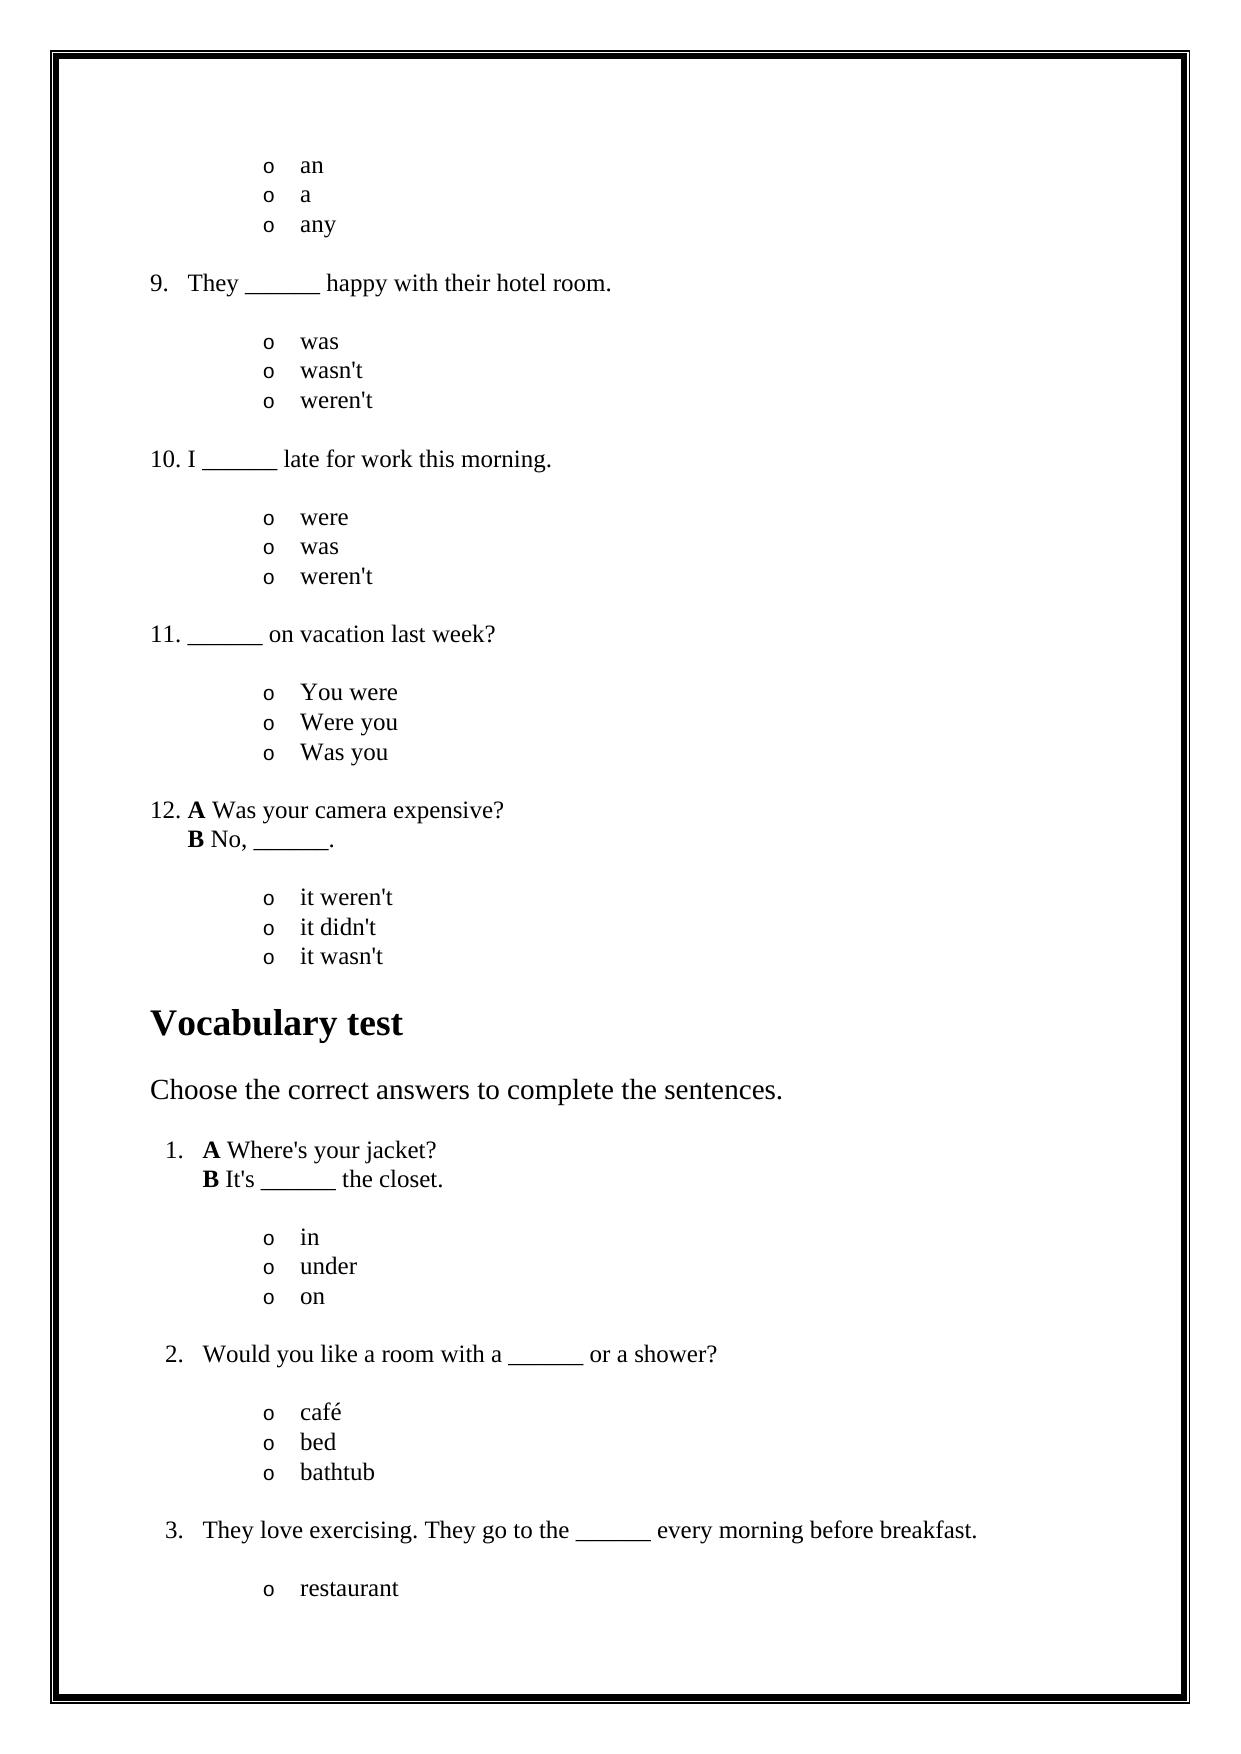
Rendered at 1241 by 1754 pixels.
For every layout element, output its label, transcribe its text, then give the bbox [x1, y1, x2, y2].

text Vocabulary test [150, 1000, 1090, 1043]
list ______ on vacation last week? [150, 619, 1090, 648]
list Were you [262, 707, 1090, 737]
list They love exercising. They go to the ______ every morning before breakfast. [165, 1515, 1090, 1544]
list restaurant [262, 1573, 1090, 1603]
list Would you like a room with a ______ or a shower? [165, 1339, 1090, 1368]
list Was you [262, 737, 1090, 766]
list an [262, 150, 1090, 179]
list any [262, 209, 1090, 239]
list café [262, 1397, 1090, 1427]
list I ______ late for work this morning. [150, 444, 1090, 472]
list was [262, 326, 1090, 355]
list weren't [262, 385, 1090, 414]
list A Was your camera expensive? B No, ______. [150, 795, 1090, 853]
list it weren't [262, 882, 1090, 912]
list in [262, 1222, 1090, 1251]
list bed [262, 1427, 1090, 1457]
list They ______ happy with their hotel room. [150, 268, 1090, 297]
list You were [262, 677, 1090, 707]
list was [262, 531, 1090, 561]
list were [262, 502, 1090, 531]
list on [262, 1281, 1090, 1310]
list weren't [262, 561, 1090, 590]
list it wasn't [262, 941, 1090, 971]
list A Where's your jacket? B It's ______ the closet. [165, 1135, 1090, 1192]
list bathtub [262, 1457, 1090, 1486]
text Choose the correct answers to complete the sentences. [150, 1072, 1090, 1106]
list it didn't [262, 912, 1090, 941]
list under [262, 1251, 1090, 1281]
list a [262, 179, 1090, 209]
list wasn't [262, 355, 1090, 385]
